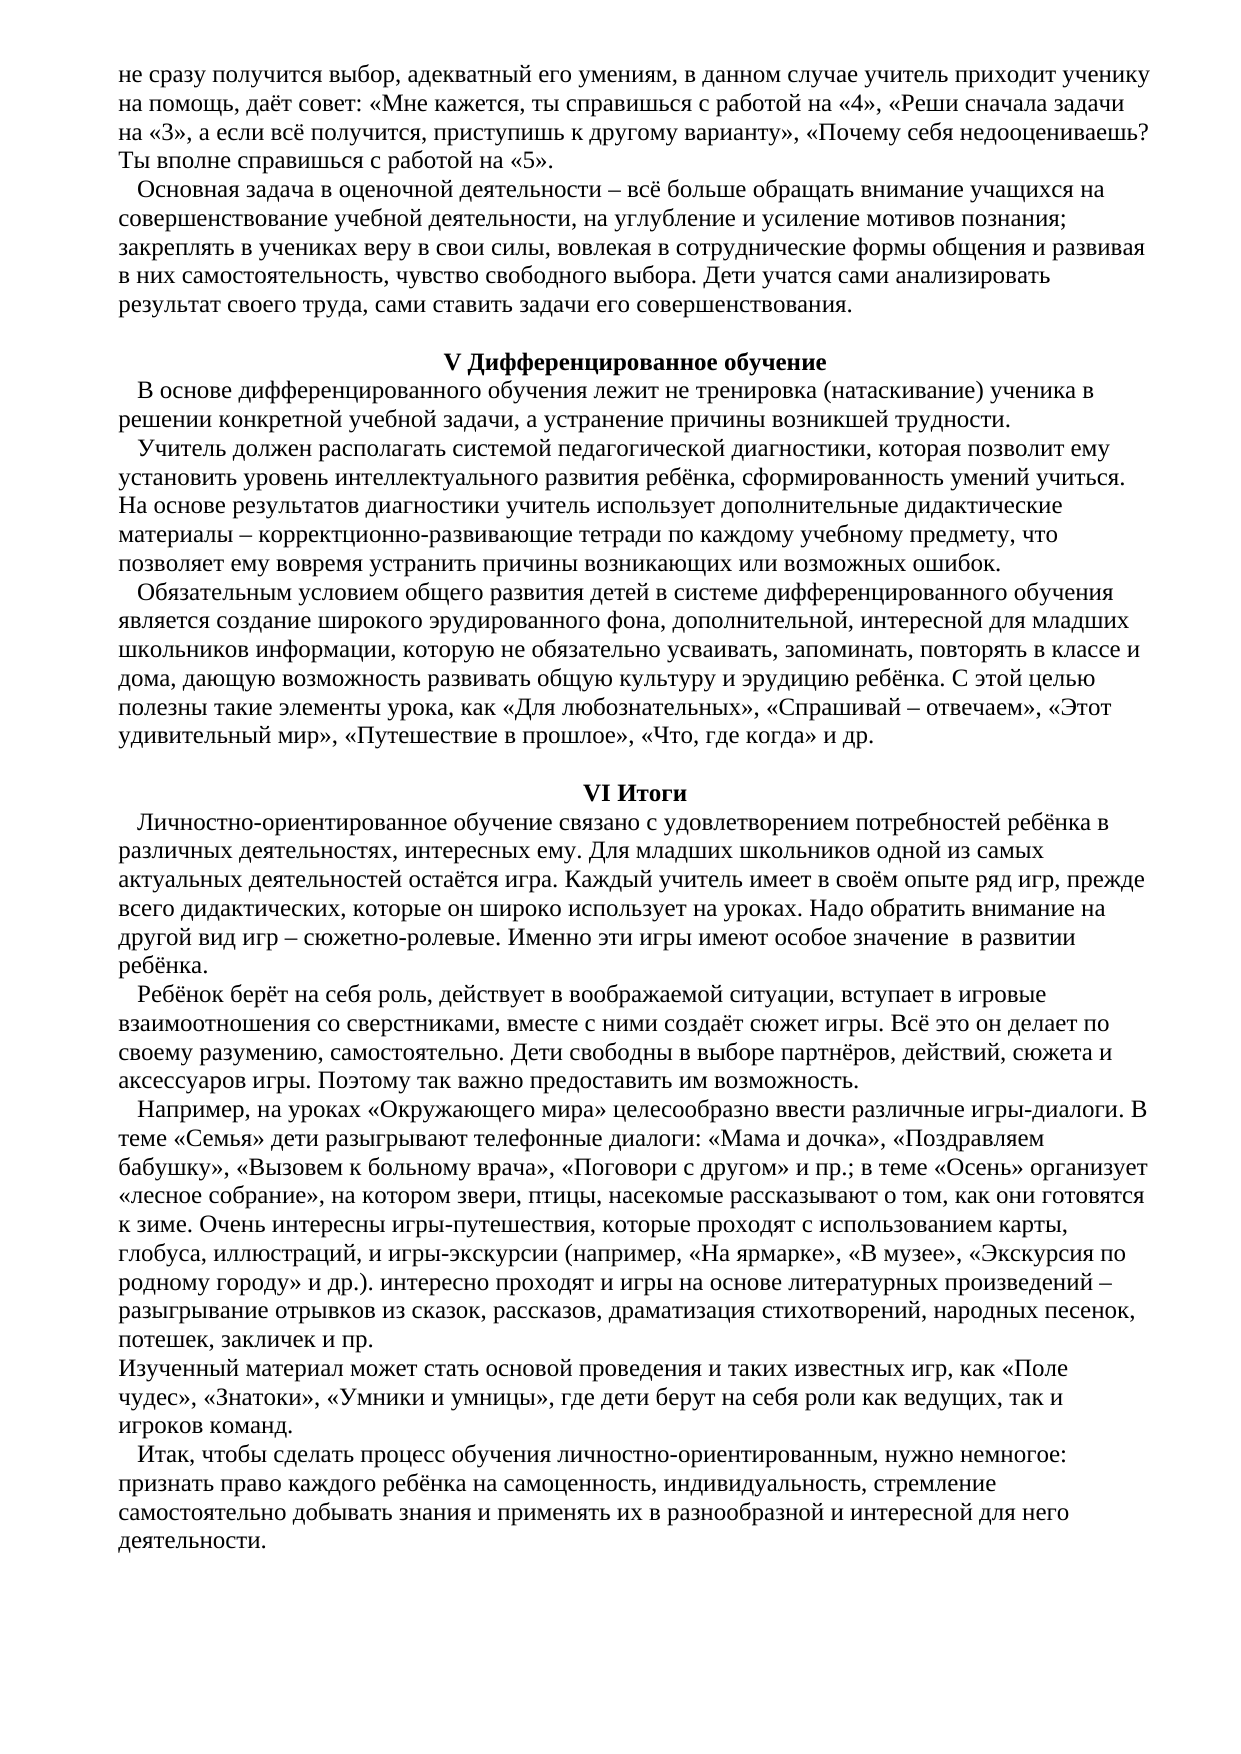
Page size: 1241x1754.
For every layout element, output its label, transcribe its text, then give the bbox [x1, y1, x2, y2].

list Например, на уроках «Окружающего мира» целесообразно ввести различные игры-диалоги. В теме «Семья» дети разыгрывают телефонные диалоги: «Мама и дочка», «Поздравляем бабушку», «Вызовем к больному врача», «Поговори с другом» и пр.; в теме «Осень» организует «лесное собрание», на котором звери, птицы, насекомые рассказывают о том, как они готовятся к зиме. Очень интересны игры-путешествия, которые проходят с использованием карты, глобуса, иллюстраций, и игры-экскурсии (например, «На ярмарке», «В музее», «Экскурсия по родному городу» и др.). интересно проходят и игры на основе литературных произведений – разыгрывание отрывков из сказок, рассказов, драматизация стихотворений, народных песенок, потешек, закличек и пр. [118, 1094, 1152, 1353]
list Личностно-ориентированное обучение связано с удовлетворением потребностей ребёнка в различных деятельностях, интересных ему. Для младших школьников одной из самых актуальных деятельностей остаётся игра. Каждый учитель имеет в своём опыте ряд игр, прежде всего дидактических, которые он широко использует на уроках. Надо обратить внимание на другой вид игр – сюжетно-ролевые. Именно эти игры имеют особое значение в развитии ребёнка. [118, 807, 1152, 979]
list Ребёнок берёт на себя роль, действует в воображаемой ситуации, вступает в игровые взаимоотношения со сверстниками, вместе с ними создаёт сюжет игры. Всё это он делает по своему разумению, самостоятельно. Дети свободны в выборе партнёров, действий, сюжета и аксессуаров игры. Поэтому так важно предоставить им возможность. [118, 979, 1152, 1094]
list Основная задача в оценочной деятельности – всё больше обращать внимание учащихся на совершенствование учебной деятельности, на углубление и усиление мотивов познания; закреплять в учениках веру в свои силы, вовлекая в сотруднические формы общения и развивая в них самостоятельность, чувство свободного выбора. Дети учатся сами анализировать результат своего труда, сами ставить задачи его совершенствования. [118, 174, 1152, 318]
list V Дифференцированное обучение [118, 347, 1152, 375]
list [118, 59, 1152, 174]
list Итак, чтобы сделать процесс обучения личностно-ориентированным, нужно немногое: признать право каждого ребёнка на самоценность, индивидуальность, стремление самостоятельно добывать знания и применять их в разнообразной и интересной для него деятельности. [118, 1439, 1152, 1554]
list Изученный материал может стать основой проведения и таких известных игр, как «Поле чудес», «Знатоки», «Умники и умницы», где дети берут на себя роли как ведущих, так и игроков команд. [118, 1353, 1152, 1439]
list В основе дифференцированного обучения лежит не тренировка (натаскивание) ученика в решении конкретной учебной задачи, а устранение причины возникшей трудности. [118, 375, 1152, 433]
list Учитель должен располагать системой педагогической диагностики, которая позволит ему установить уровень интеллектуального развития ребёнка, сформированность умений учиться. На основе результатов диагностики учитель использует дополнительные дидактические материалы – корректционно-развивающие тетради по каждому учебному предмету, что позволяет ему вовремя устранить причины возникающих или возможных ошибок. [118, 433, 1152, 577]
list VI Итоги [118, 778, 1152, 807]
list Обязательным условием общего развития детей в системе дифференцированного обучения является создание широкого эрудированного фона, дополнительной, интересной для младших школьников информации, которую не обязательно усваивать, запоминать, повторять в классе и дома, дающую возможность развивать общую культуру и эрудицию ребёнка. С этой целью полезны такие элементы урока, как «Для любознательных», «Спрашивай – отвечаем», «Этот удивительный мир», «Путешествие в прошлое», «Что, где когда» и др. [118, 577, 1152, 749]
